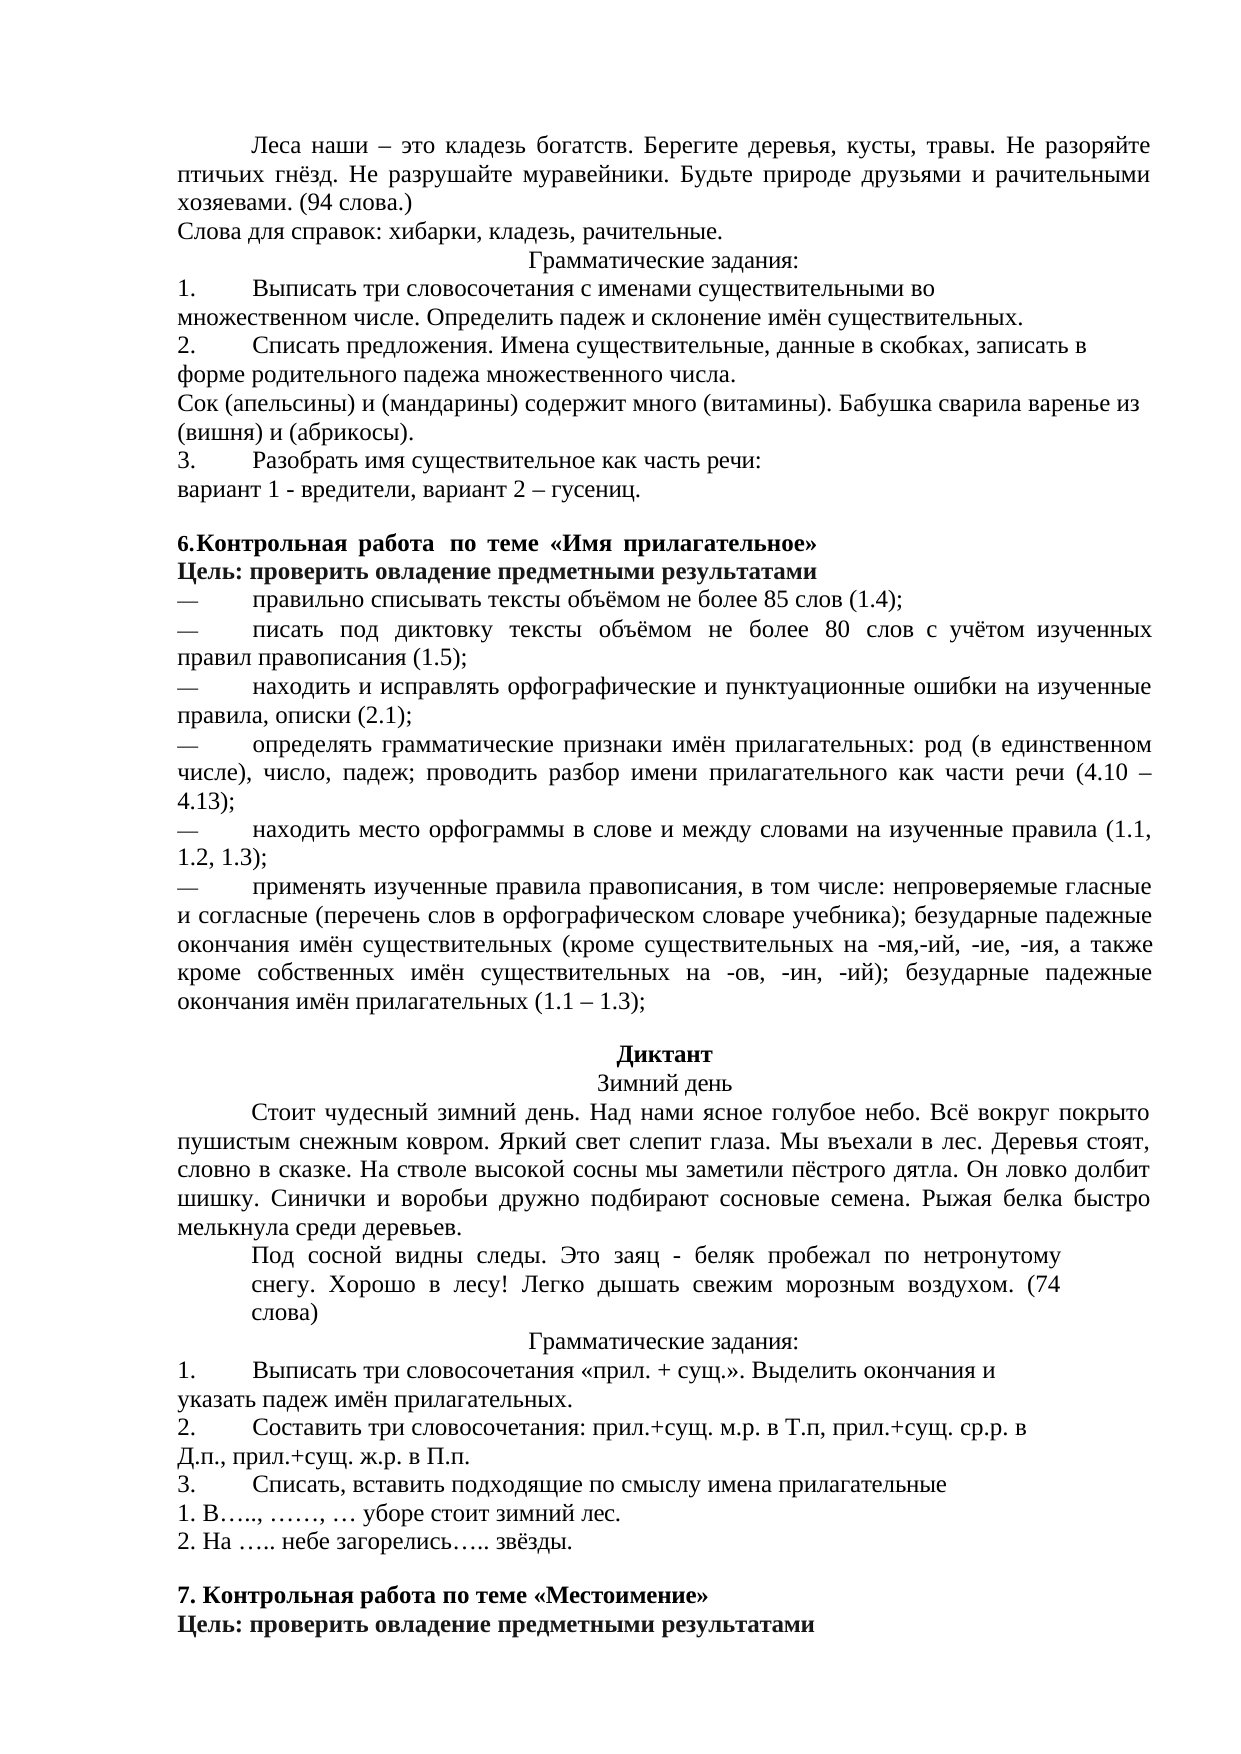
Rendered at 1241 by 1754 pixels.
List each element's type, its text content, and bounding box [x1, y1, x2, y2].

text Сок (апельсины) и (мандарины) содержит много (витамины). Бабушка сварила варенье из (вишня) и (абрикосы). [177, 388, 1196, 445]
list применять изученные правила правописания, в том числе: непроверяемые гласные и согласные (перечень слов в орфографическом словаре учебника); безударные падежные окончания имён существительных (кроме существительных на -мя,-ий, -ие, -ия, а также кроме собственных имён существительных на -ов, -ин, -ий); безударные падежные окончания имён прилагательных (1.1 – 1.3); [177, 871, 1153, 1015]
list Контрольная работа по теме «Имя прилагательное» Цель: проверить овладение предметными результатами [177, 529, 817, 585]
text Стоит чудесный зимний день. Над нами ясное голубое небо. Всё вокруг покрыто пушистым снежным ковром. Яркий свет слепит глаза. Мы въехали в лес. Деревья стоят, словно в сказке. На стволе высокой сосны мы заметили пёстрого дятла. Он ловко долбит шишку. Синички и воробьи дружно подбирают сосновые семена. Рыжая белка быстро мелькнула среди деревьев. [177, 1097, 1151, 1241]
text вариант 1 - вредители, вариант 2 – гусениц. [177, 474, 1196, 503]
text Леса наши – это кладезь богатств. Берегите деревья, кусты, травы. Не разоряйте птичьих гнёзд. Не разрушайте муравейники. Будьте природе друзьями и рачительными хозяевами. (94 слова.) [177, 130, 1152, 216]
list Списать, вставить подходящие по смыслу имена прилагательные [177, 1470, 1196, 1498]
list находить и исправлять орфографические и пунктуационные ошибки на изученные правила, описки (2.1); [177, 671, 1152, 729]
list В….., ……, … уборе стоит зимний лес. [177, 1498, 1196, 1527]
text Диктант [173, 1040, 1157, 1068]
list Списать предложения. Имена существительные, данные в скобках, записать в форме родительного падежа множественного числа. [177, 331, 1087, 388]
list Выписать три словосочетания с именами существительными во множественном числе. Определить падеж и склонение имён существительных. [177, 274, 1111, 331]
text Слова для справок: хибарки, кладезь, рачительные. [177, 216, 1196, 245]
list правильно списывать тексты объёмом не более 85 слов (1.4); [177, 585, 1196, 614]
text Под сосной видны следы. Это заяц - беляк пробежал по нетронутому снегу. Хорошо в лесу! Легко дышать свежим морозным воздухом. (74 слова) [251, 1241, 1061, 1326]
list Выписать три словосочетания «прил. + сущ.». Выделить окончания и указать падеж имён прилагательных. [177, 1355, 1079, 1412]
list писать под диктовку тексты объёмом не более 80 слов с учётом изученных правил правописания (1.5); [177, 614, 1152, 671]
text Грамматические задания: [528, 1326, 1196, 1355]
list На ….. небе загорелись….. звёзды. [177, 1527, 1196, 1555]
list определять грамматические признаки имён прилагательных: род (в единственном числе), число, падеж; проводить разбор имени прилагательного как части речи (4.10 – 4.13); [177, 729, 1152, 815]
text Цель: проверить овладение предметными результатами [177, 1609, 1196, 1638]
text Грамматические задания: [528, 245, 1196, 274]
list находить место орфограммы в слове и между словами на изученные правила (1.1, 1.2, 1.3); [177, 815, 1153, 871]
list Разобрать имя существительное как часть речи: [177, 445, 1196, 474]
list Контрольная работа по теме «Местоимение» [177, 1581, 1196, 1609]
text Зимний день [173, 1068, 1157, 1097]
list Составить три словосочетания: прил.+сущ. м.р. в Т.п, прил.+сущ. ср.р. в Д.п., прил.+сущ. ж.р. в П.п. [177, 1412, 1081, 1470]
